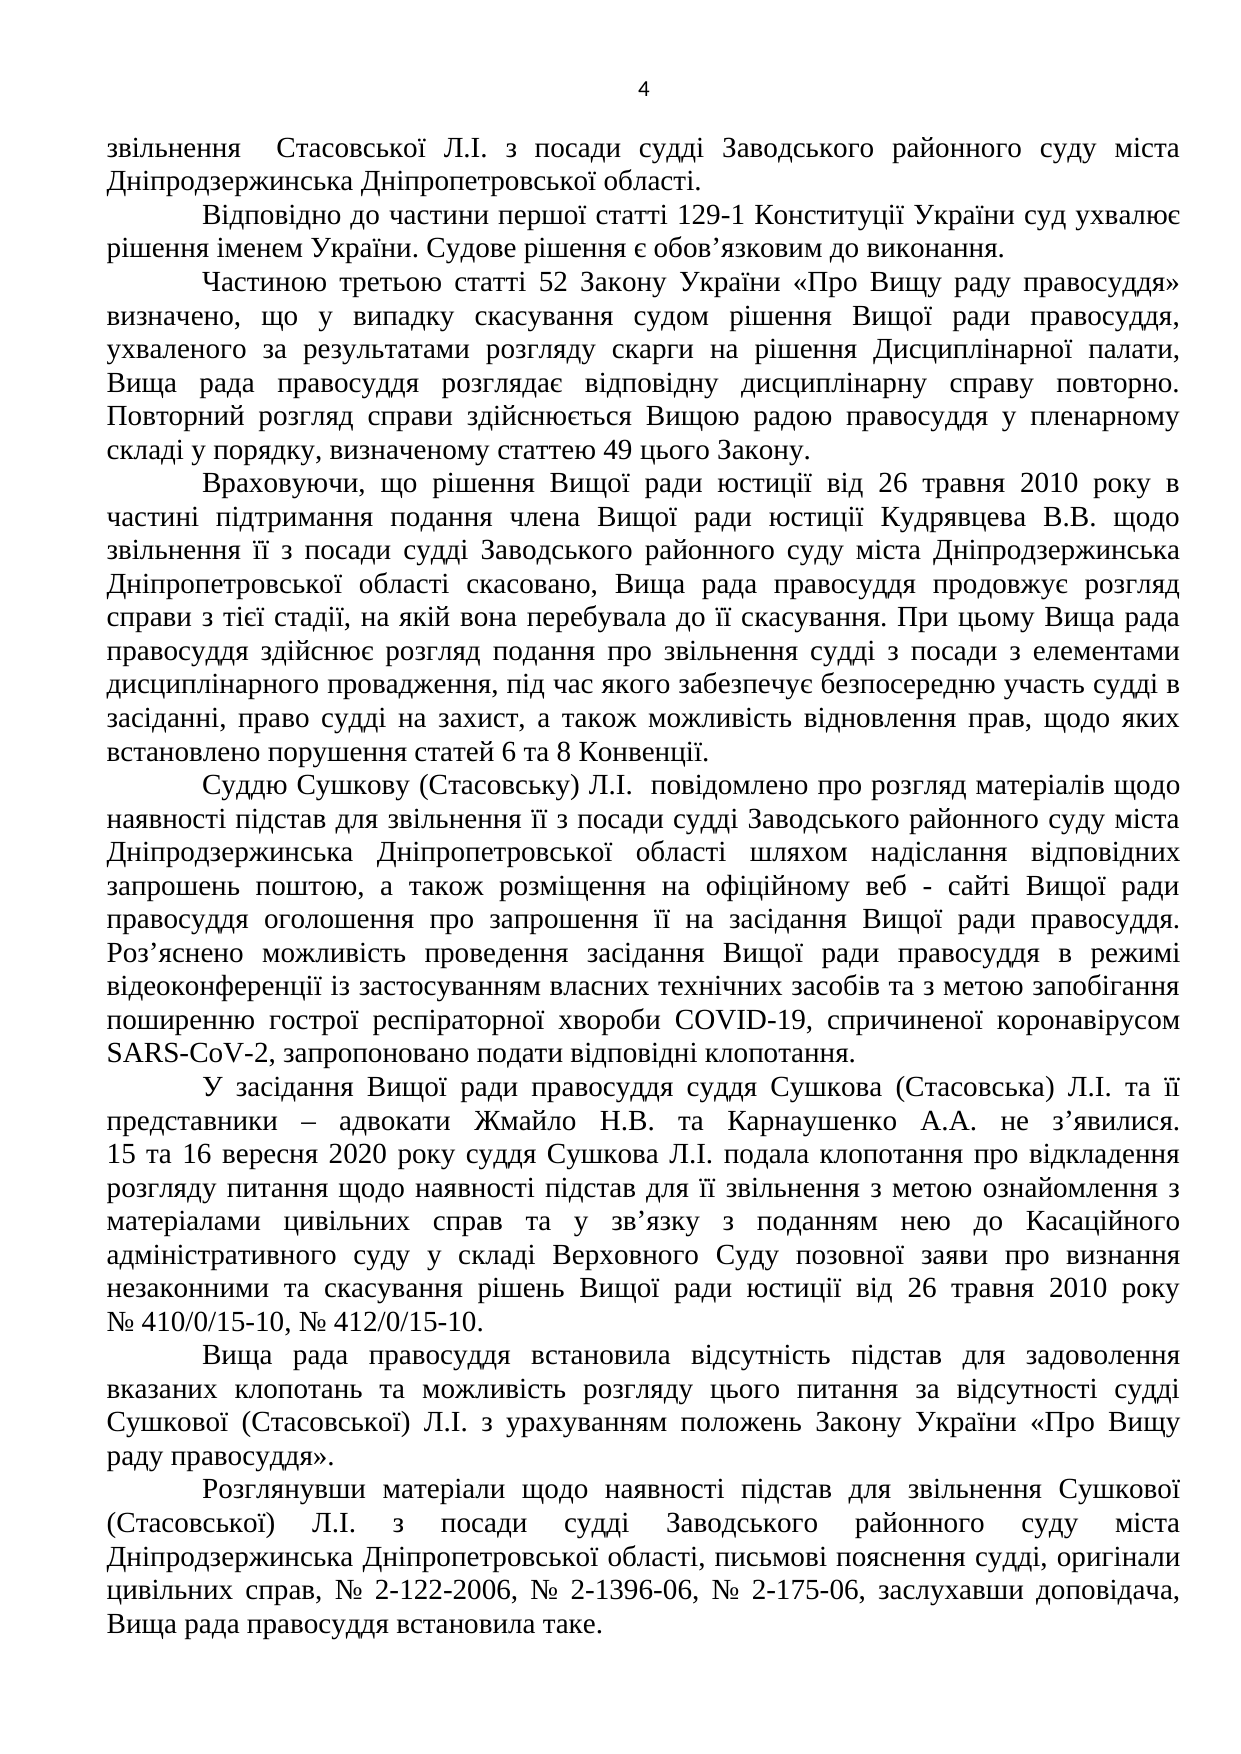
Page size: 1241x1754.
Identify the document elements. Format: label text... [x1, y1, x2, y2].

text Відповідно до частини першої статті 129-1 Конституції України суд ухвалює рішення іменем України. Судове рішення є обов’язковим до виконання. [106, 197, 1181, 264]
text Суддю Сушкову (Стасовську) Л.І. повідомлено про розгляд матеріалів щодо наявності підстав для звільнення її з посади судді Заводського районного суду міста Дніпродзержинська Дніпропетровської області шляхом надіслання відповідних запрошень поштою, а також розміщення на офіційному веб - сайті Вищої ради правосуддя оголошення про запрошення її на засідання Вищої ради правосуддя. Роз’яснено можливість проведення засідання Вищої ради правосуддя в режимі відеоконференції із застосуванням власних технічних засобів та з метою запобігання поширенню гострої респіраторної хвороби COVID-19, спричиненої коронавірусом SARS-CoV-2, запропоновано подати відповідні клопотання. [106, 767, 1181, 1069]
text Частиною третьою статті 52 Закону України «Про Вищу раду правосуддя» визначено, що у випадку скасування судом рішення Вищої ради правосуддя, ухваленого за результатами розгляду скарги на рішення Дисциплінарної палати, Вища рада правосуддя розглядає відповідну дисциплінарну справу повторно. Повторний розгляд справи здійснюється Вищою радою правосуддя у пленарному складі у порядку, визначеному статтею 49 цього Закону. [106, 264, 1181, 465]
text Враховуючи, що рішення Вищої ради юстиції від 26 травня 2010 року в частині підтримання подання члена Вищої ради юстиції Кудрявцева В.В. щодо звільнення її з посади судді Заводського районного суду міста Дніпродзержинська Дніпропетровської області скасовано, Вища рада правосуддя продовжує розгляд справи з тієї стадії, на якій вона перебувала до її скасування. При цьому Вища рада правосуддя здійснює розгляд подання про звільнення судді з посади з елементами дисциплінарного провадження, під час якого забезпечує безпосередню участь судді в засіданні, право судді на захист, а також можливість відновлення прав, щодо яких встановлено порушення статей 6 та 8 Конвенції. [106, 465, 1181, 767]
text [106, 130, 1181, 197]
text Розглянувши матеріали щодо наявності підстав для звільнення Сушкової (Стасовської) Л.І. з посади судді Заводського районного суду міста Дніпродзержинська Дніпропетровської області, письмові пояснення судді, оригінали цивільних справ, № 2-122-2006, № 2-1396-06, № 2-175-06, заслухавши доповідача, Вища рада правосуддя встановила таке. [106, 1472, 1181, 1639]
text У засідання Вищої ради правосуддя суддя Сушкова (Стасовська) Л.І. та її представники – адвокати Жмайло Н.В. та Карнаушенко А.А. не з’явилися. 15 та 16 вересня 2020 року суддя Сушкова Л.І. подала клопотання про відкладення розгляду питання щодо наявності підстав для її звільнення з метою ознайомлення з матеріалами цивільних справ та у зв’язку з поданням нею до Касаційного адміністративного суду у складі Верховного Суду позовної заяви про визнання незаконними та скасування рішень Вищої ради юстиції від 26 травня 2010 року № 410/0/15-10, № 412/0/15-10. [106, 1069, 1181, 1337]
text Вища рада правосуддя встановила відсутність підстав для задоволення вказаних клопотань та можливість розгляду цього питання за відсутності судді Сушкової (Стасовської) Л.І. з урахуванням положень Закону України «Про Вищу раду правосуддя». [106, 1337, 1181, 1472]
